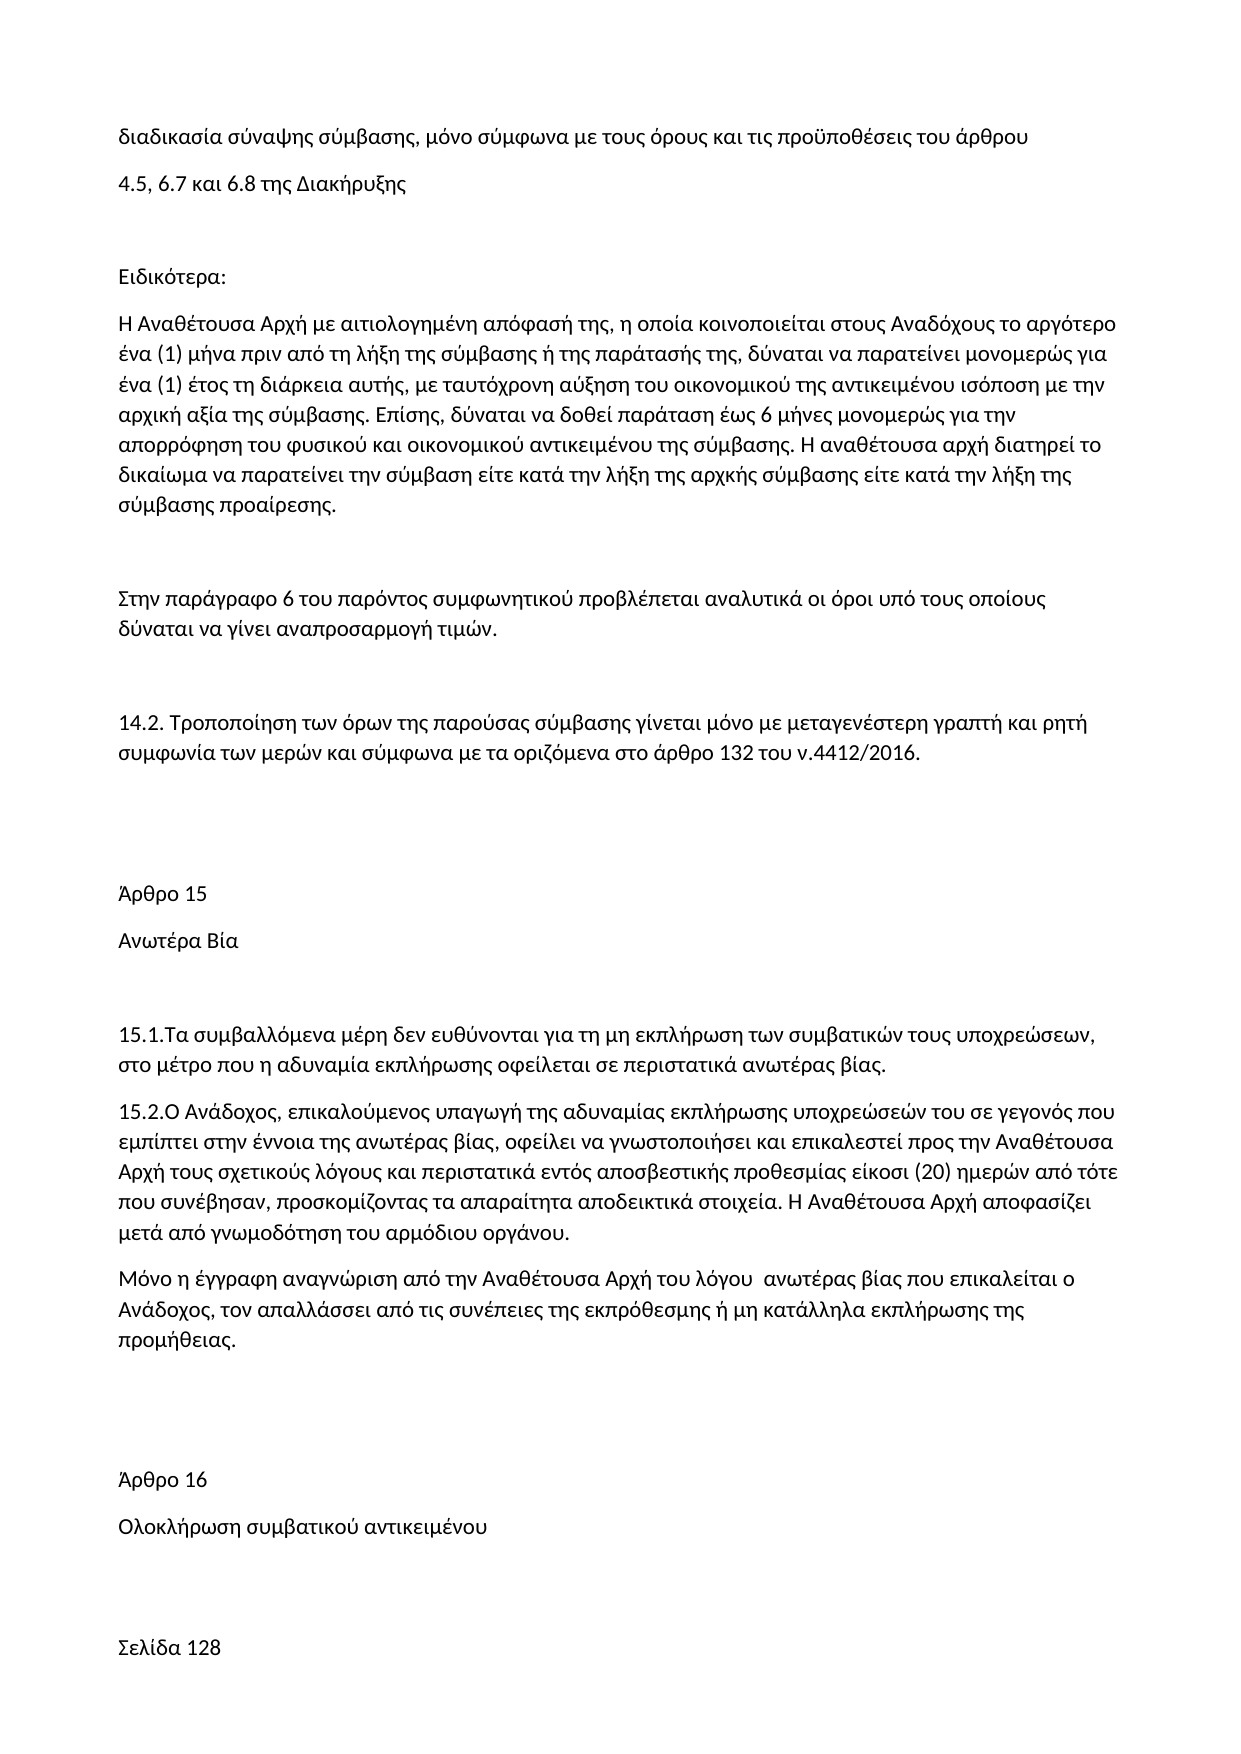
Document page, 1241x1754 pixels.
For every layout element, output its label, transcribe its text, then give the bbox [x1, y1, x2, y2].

text Ειδικότερα: [118, 262, 1122, 290]
text διαδικασία σύναψης σύμβασης, μόνο σύμφωνα με τους όρους και τις προϋποθέσεις του άρθρου [118, 122, 1122, 150]
text Άρθρο 15 [118, 879, 1122, 907]
text 15.2.Ο Ανάδοχος, επικαλούμενος υπαγωγή της αδυναμίας εκπλήρωσης υποχρεώσεών του σε γεγονός που εμπίπτει στην έννοια της ανωτέρας βίας, οφείλει να γνωστοποιήσει και επικαλεστεί προς την Αναθέτουσα Αρχή τους σχετικούς λόγους και περιστατικά εντός αποσβεστικής προθεσμίας είκοσι (20) ημερών από τότε που συνέβησαν, προσκομίζοντας τα απαραίτητα αποδεικτικά στοιχεία. Η Αναθέτουσα Αρχή αποφασίζει μετά από γνωμοδότηση του αρμόδιου οργάνου. [118, 1097, 1122, 1246]
text Η Αναθέτουσα Αρχή με αιτιολογημένη απόφασή της, η οποία κοινοποιείται στους Αναδόχους το αργότερο ένα (1) μήνα πριν από τη λήξη της σύμβασης ή της παράτασής της, δύναται να παρατείνει μονομερώς για ένα (1) έτος τη διάρκεια αυτής, με ταυτόχρονη αύξηση του οικονομικού της αντικειμένου ισόποση με την αρχική αξία της σύμβασης. Επίσης, δύναται να δοθεί παράταση έως 6 μήνες μονομερώς για την απορρόφηση του φυσικού και οικονομικού αντικειμένου της σύμβασης. Η αναθέτουσα αρχή διατηρεί το δικαίωμα να παρατείνει την σύμβαση είτε κατά την λήξη της αρχκής σύμβασης είτε κατά την λήξη της σύμβασης προαίρεσης. [118, 309, 1122, 518]
text Μόνο η έγγραφη αναγνώριση από την Αναθέτουσα Αρχή του λόγου ανωτέρας βίας που επικαλείται ο Ανάδοχος, τον απαλλάσσει από τις συνέπειες της εκπρόθεσμης ή μη κατάλληλα εκπλήρωσης της προμήθειας. [118, 1264, 1122, 1353]
text Ολοκλήρωση συμβατικού αντικειμένου [118, 1512, 1122, 1540]
text Στην παράγραφο 6 του παρόντος συμφωνητικού προβλέπεται αναλυτικά οι όροι υπό τους οποίους δύναται να γίνει αναπροσαρμογή τιμών. [118, 584, 1122, 642]
text Ανωτέρα Βία [118, 926, 1122, 954]
text 14.2. Τροποποίηση των όρων της παρούσας σύμβασης γίνεται μόνο με μεταγενέστερη γραπτή και ρητή συμφωνία των μερών και σύμφωνα με τα οριζόμενα στο άρθρο 132 του ν.4412/2016. [118, 708, 1122, 766]
text 4.5, 6.7 και 6.8 της Διακήρυξης [118, 169, 1122, 197]
text 15.1.Τα συμβαλλόμενα μέρη δεν ευθύνονται για τη μη εκπλήρωση των συμβατικών τους υποχρεώσεων, στο μέτρο που η αδυναμία εκπλήρωσης οφείλεται σε περιστατικά ανωτέρας βίας. [118, 1020, 1122, 1078]
text Άρθρο 16 [118, 1466, 1122, 1493]
